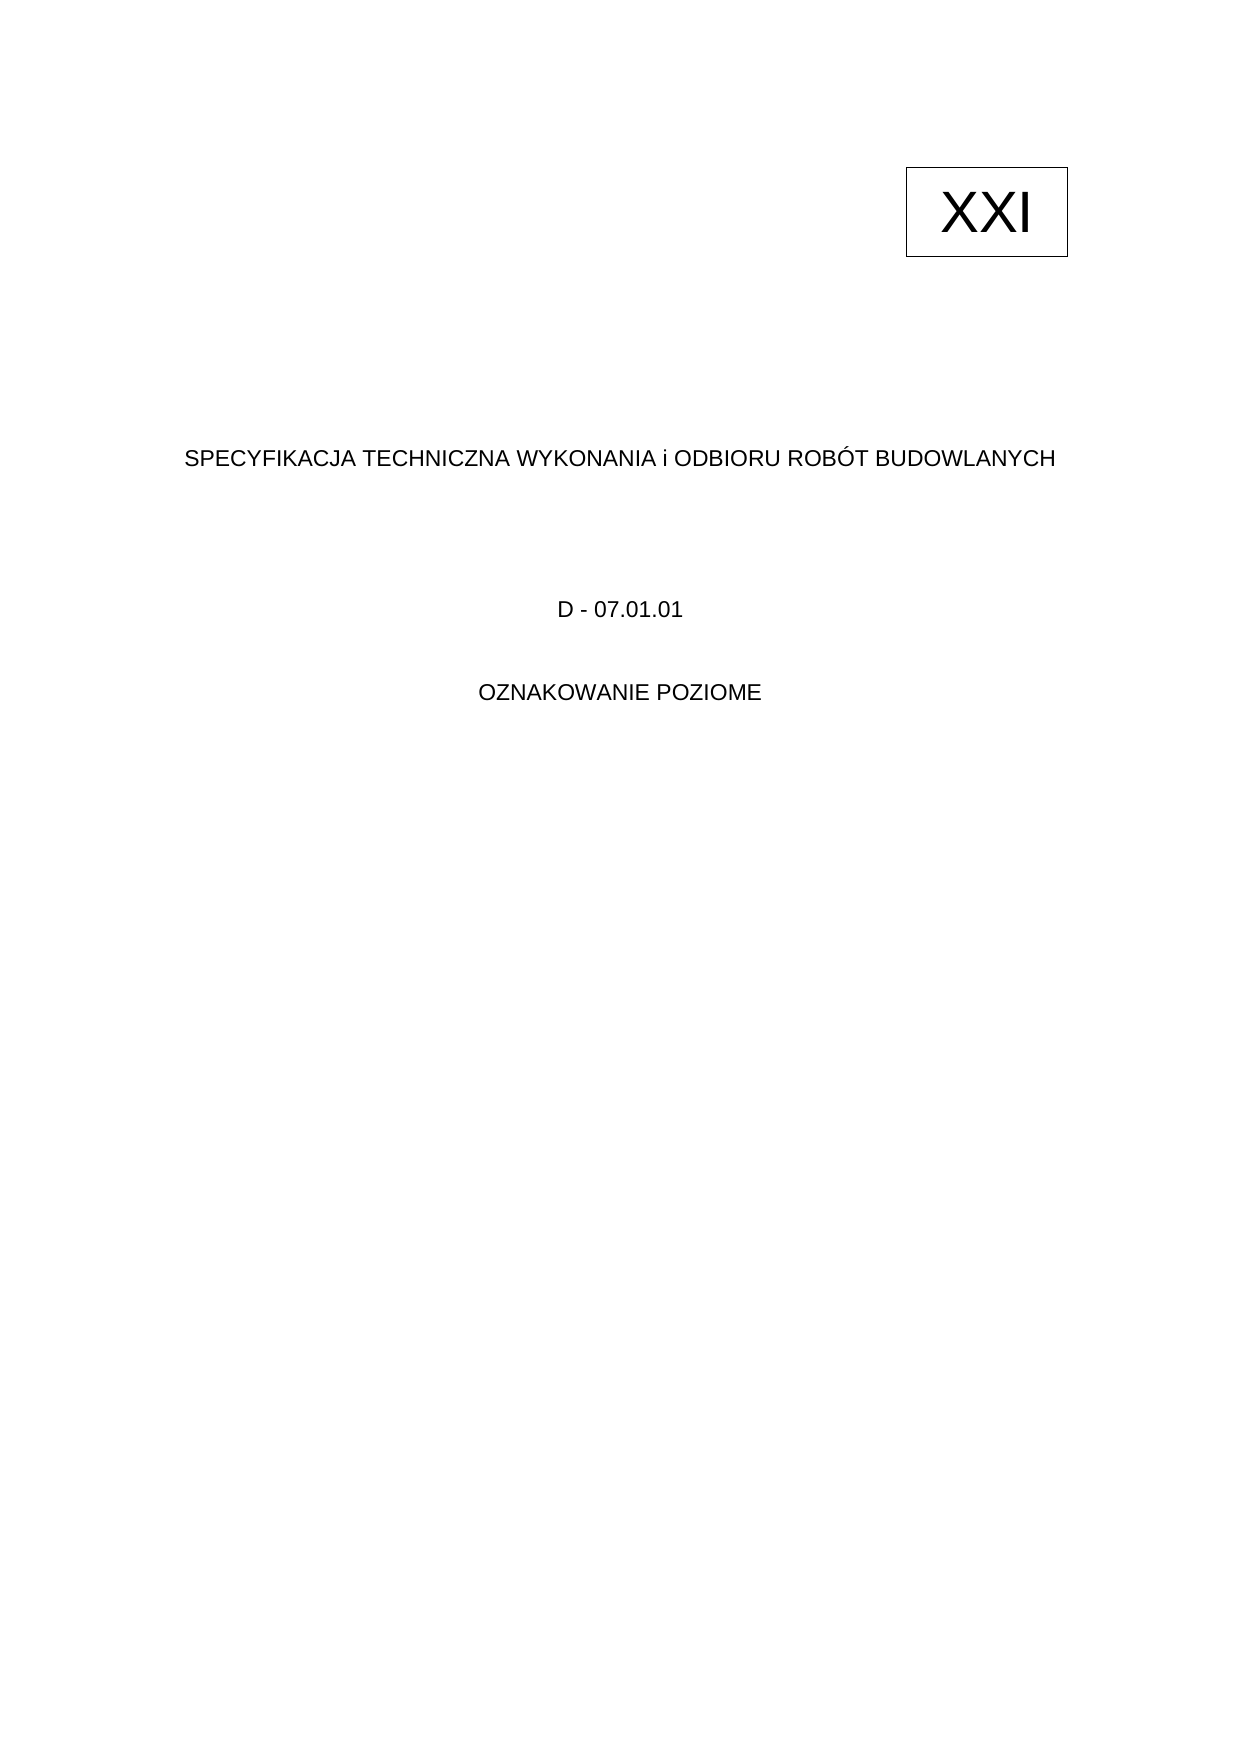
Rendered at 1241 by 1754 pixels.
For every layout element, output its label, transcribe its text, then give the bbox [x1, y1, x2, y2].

text OZNAKOWANIE POZIOME [148, 679, 1092, 705]
text SPECYFIKACJA TECHNICZNA WYKONANIA i ODBIORU ROBÓT BUDOWLANYCH [148, 445, 1092, 471]
text D - 07.01.01 [148, 596, 1092, 622]
